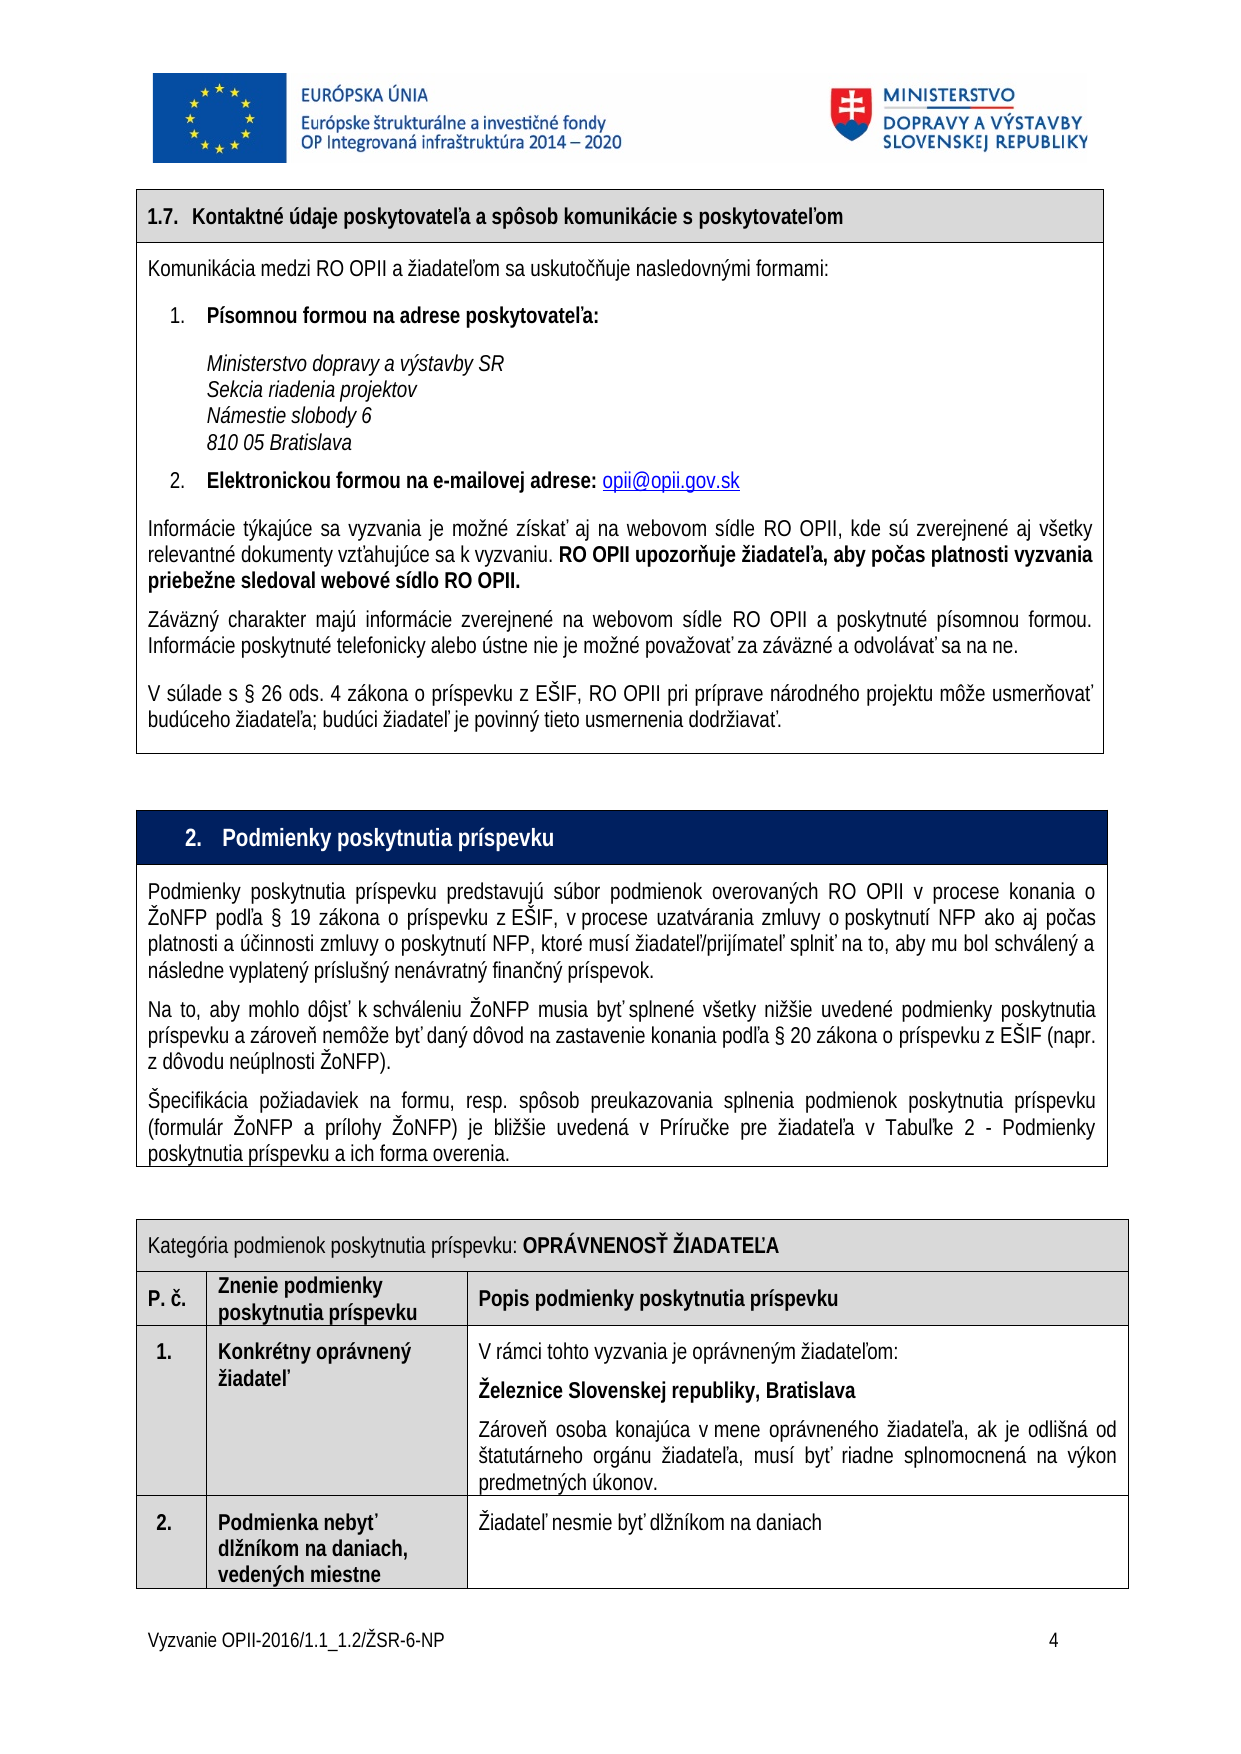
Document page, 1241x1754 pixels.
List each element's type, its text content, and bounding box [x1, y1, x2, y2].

table_header Kategória podmienok poskytnutia príspevku: Oprávnenosť žiadateľa [137, 1220, 1128, 1271]
table_cell Znenie podmienky poskytnutia príspevku [207, 1272, 467, 1325]
table_header Podmienky poskytnutia príspevku [137, 811, 1107, 864]
table_cell Popis podmienky poskytnutia príspevku [468, 1272, 1128, 1325]
table_cell Podmienky poskytnutia príspevku predstavujú súbor podmienok overovaných RO OPII v procese konania o ŽoNFP podľa § 19 zákona o príspevku z EŠIF, v procese uzatvárania zmluvy o poskytnutí NFP ako aj počas platnosti a účinnosti zmluvy o poskytnutí NFP, ktoré musí žiadateľ/prijímateľ splniť na to, aby mu bol schválený a následne vyplatený príslušný nenávratný finančný príspevok. Na to, aby mohlo dôjsť k schváleniu ŽoNFP musia byť splnené všetky nižšie uvedené podmienky poskytnutia príspevku a zároveň nemôže byť daný dôvod na zastavenie konania podľa § 20 zákona o príspevku z EŠIF (napr. z dôvodu neúplnosti ŽoNFP). Špecifikácia požiadaviek na formu, resp. spôsob preukazovania splnenia podmienok poskytnutia príspevku (formulár ŽoNFP a prílohy ŽoNFP) je bližšie uvedená v Príručke pre žiadateľa v Tabuľke 2 - Podmienky poskytnutia príspevku a ich forma overenia. [137, 865, 1107, 1166]
table_cell Konkrétny oprávnený žiadateľ [207, 1326, 467, 1495]
picture [152, 73, 1088, 163]
table_cell [137, 1496, 206, 1588]
table_cell V rámci tohto vyzvania je oprávneným žiadateľom: Železnice Slovenskej republiky, Bratislava Zároveň osoba konajúca v mene oprávneného žiadateľa, ak je odlišná od štatutárneho orgánu žiadateľa, musí byť riadne splnomocnená na výkon predmetných úkonov. [468, 1326, 1128, 1495]
table_header Kontaktné údaje poskytovateľa a spôsob komunikácie s poskytovateľom [137, 190, 1103, 242]
table_cell Podmienka nebyť dlžníkom na daniach, vedených miestne príslušným daňovým úradom [207, 1496, 467, 1588]
table_cell P. č. [137, 1272, 206, 1325]
table_cell Komunikácia medzi RO OPII a žiadateľom sa uskutočňuje nasledovnými formami: Písomnou formou na adrese poskytovateľa: Ministerstvo dopravy a výstavby SR Sekcia riadenia projektov Námestie slobody 6 810 05 Bratislava Elektronickou formou na e-mailovej adrese: opii@opii.gov.sk Informácie týkajúce sa vyzvania je možné získať aj na webovom sídle RO OPII, kde sú zverejnené aj všetky relevantné dokumenty vzťahujúce sa k vyzvaniu. RO OPII upozorňuje žiadateľa, aby počas platnosti vyzvania priebežne sledoval webové sídlo RO OPII. Záväzný charakter majú informácie zverejnené na webovom sídle RO OPII a poskytnuté písomnou formou. Informácie poskytnuté telefonicky alebo ústne nie je možné považovať za záväzné a odvolávať sa na ne. V súlade s § 26 ods. 4 zákona o príspevku z EŠIF, RO OPII pri príprave národného projektu môže usmerňovať budúceho žiadateľa; budúci žiadateľ je povinný tieto usmernenia dodržiavať. [137, 243, 1103, 753]
table_cell [137, 1326, 206, 1495]
table_cell Žiadateľ nesmie byť dlžníkom na daniach [468, 1496, 1128, 1588]
